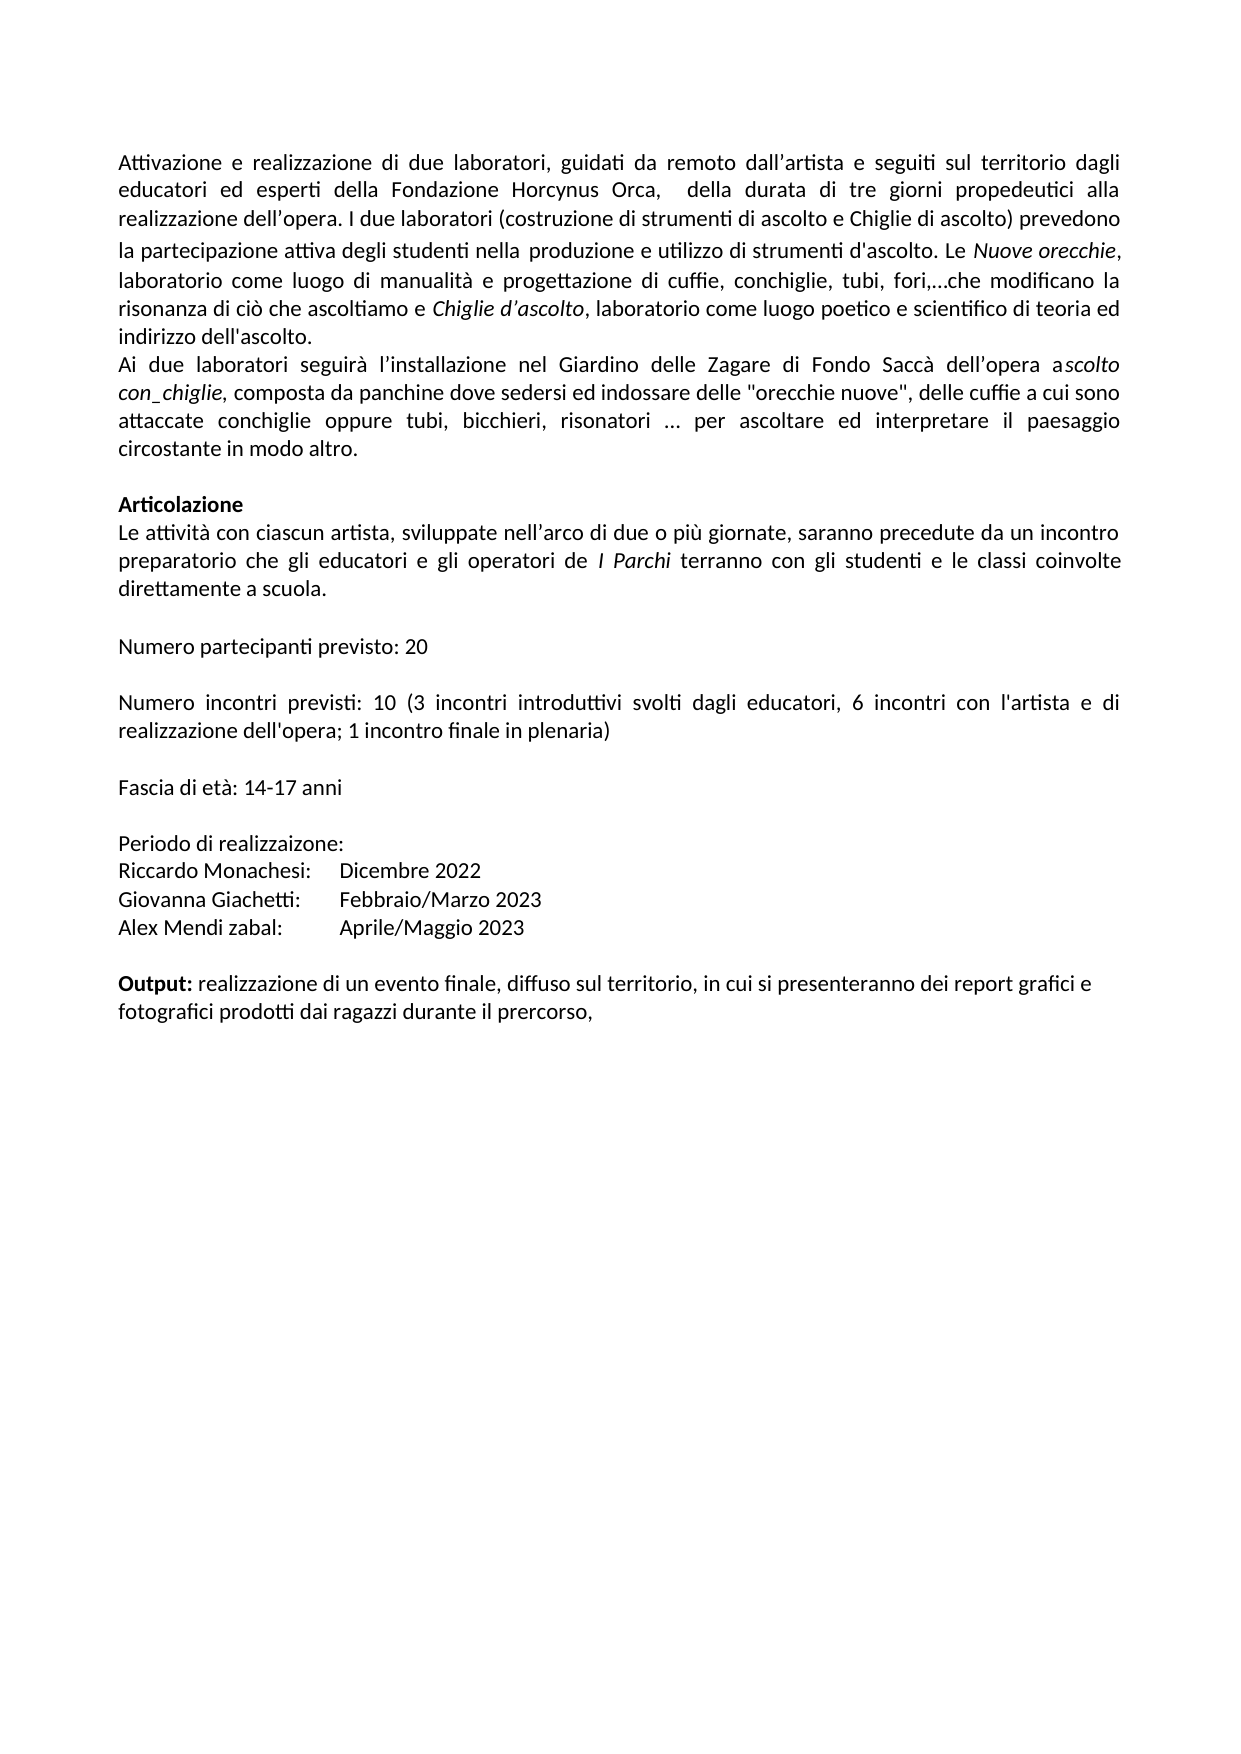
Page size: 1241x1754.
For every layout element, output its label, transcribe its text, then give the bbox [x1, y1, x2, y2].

text Le attività con ciascun artista, sviluppate nell’arco di due o più giornate, saranno precedute da un incontro preparatorio che gli educatori e gli operatori de I Parchi terranno con gli studenti e le classi coinvolte direttamente a scuola. [118, 518, 1122, 602]
text Attivazione e realizzazione di due laboratori, guidati da remoto dall’artista e seguiti sul territorio dagli educatori ed esperti della Fondazione Horcynus Orca, della durata di tre giorni propedeutici alla realizzazione dell’opera. I due laboratori (costruzione di strumenti di ascolto e Chiglie di ascolto) prevedono la partecipazione attiva degli studenti nella produzione e utilizzo di strumenti d'ascolto. Le Nuove orecchie, laboratorio come luogo di manualità e progettazione di cuffie, conchiglie, tubi, fori,…che modificano la risonanza di ciò che ascoltiamo e Chiglie d’ascolto, laboratorio come luogo poetico e scientifico di teoria ed indirizzo dell'ascolto. [118, 148, 1122, 350]
text Fascia di età: 14-17 anni [118, 773, 1122, 801]
text Articolazione [118, 490, 1122, 518]
text Output: realizzazione di un evento finale, diffuso sul territorio, in cui si presenteranno dei report grafici e fotografici prodotti dai ragazzi durante il prercorso, [118, 969, 1122, 1025]
text Riccardo Monachesi: Dicembre 2022 [118, 857, 1122, 885]
text Numero incontri previsti: 10 (3 incontri introduttivi svolti dagli educatori, 6 incontri con l'artista e di realizzazione dell'opera; 1 incontro finale in plenaria) [118, 688, 1122, 744]
text Ai due laboratori seguirà l’installazione nel Giardino delle Zagare di Fondo Saccà dell’opera ascolto con_chiglie, composta da panchine dove sedersi ed indossare delle "orecchie nuove", delle cuffie a cui sono attaccate conchiglie oppure tubi, bicchieri, risonatori … per ascoltare ed interpretare il paesaggio circostante in modo altro. [118, 350, 1122, 462]
text Giovanna Giachetti: Febbraio/Marzo 2023 [118, 885, 1122, 913]
text Periodo di realizzaizone: [118, 829, 1122, 857]
text Numero partecipanti previsto: 20 [118, 632, 1122, 661]
text Alex Mendi zabal: Aprile/Maggio 2023 [118, 913, 1122, 941]
